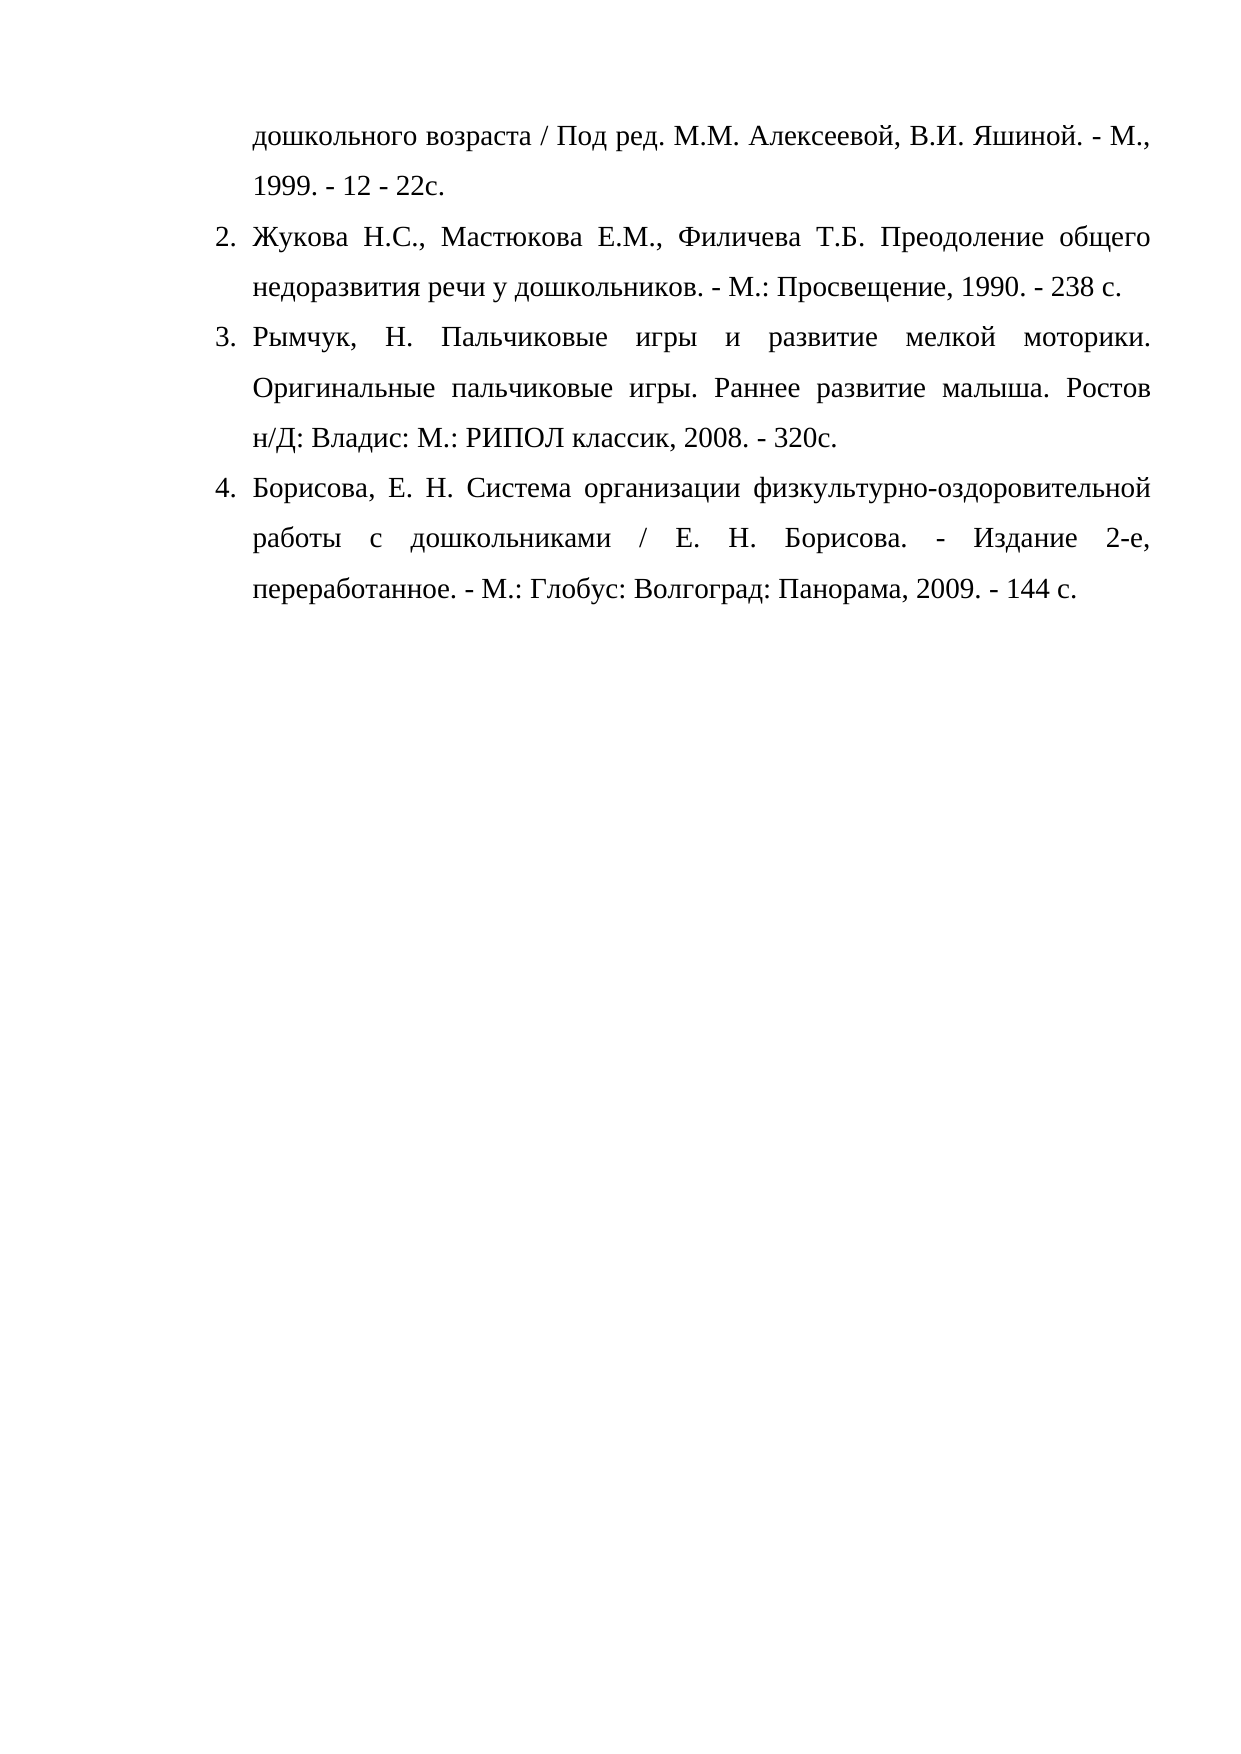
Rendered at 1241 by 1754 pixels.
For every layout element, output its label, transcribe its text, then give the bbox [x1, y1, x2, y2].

list Рымчук, Н. Пальчиковые игры и развитие мелкой моторики. Оригинальные пальчиковые игры. Раннее развитие малыша. Ростов н/Д: Владис: М.: РИПОЛ классик, 2008. - 320с. [215, 319, 1152, 453]
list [215, 118, 1152, 202]
list Борисова, Е. Н. Система организации физкультурно-оздоровительной работы с дошкольниками / Е. Н. Борисова. - Издание 2-е, переработанное. - М.: Глобус: Волгоград: Панорама, 2009. - 144 с. [215, 470, 1152, 604]
list Жукова Н.С., Мастюкова Е.М., Филичева Т.Б. Преодоление общего недоразвития речи у дошкольников. - М.: Просвещение, 1990. - 238 с. [215, 219, 1152, 303]
